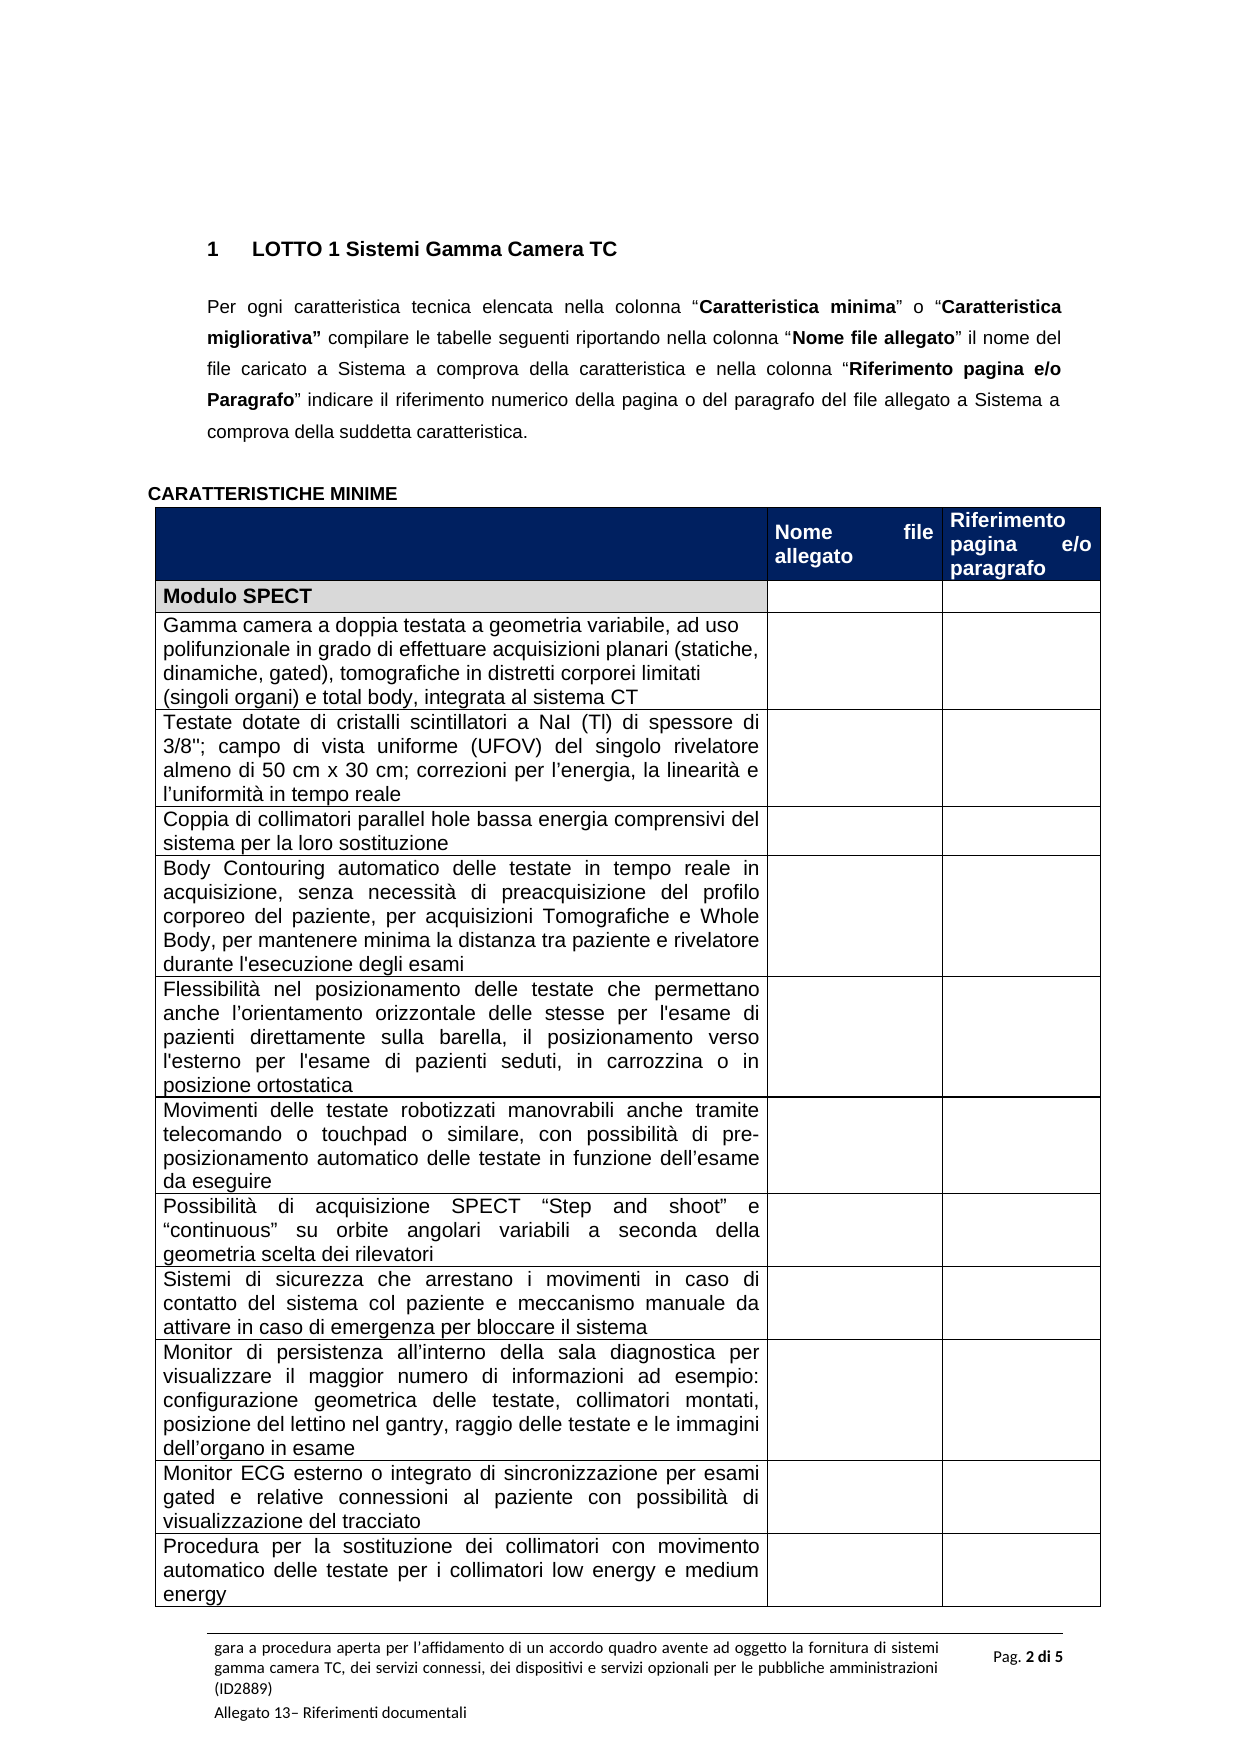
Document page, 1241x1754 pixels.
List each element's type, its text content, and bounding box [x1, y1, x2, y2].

table_cell [943, 1267, 1100, 1339]
table_cell [768, 1098, 942, 1193]
table_cell [943, 977, 1100, 1096]
table_cell Coppia di collimatori parallel hole bassa energia comprensivi del sistema per la loro sostituzione [156, 807, 767, 855]
table_cell [943, 710, 1100, 806]
table_cell [768, 1267, 942, 1339]
table_cell Flessibilità nel posizionamento delle testate che permettano anche l’orientamento orizzontale delle stesse per l'esame di pazienti direttamente sulla barella, il posizionamento verso l'esterno per l'esame di pazienti seduti, in carrozzina o in posizione ortostatica [156, 977, 767, 1096]
table_cell [768, 1194, 942, 1266]
table_cell [943, 613, 1100, 709]
table_cell [768, 1461, 942, 1533]
text CARATTERISTICHE MINIME [148, 476, 1061, 507]
table_cell [943, 1461, 1100, 1533]
table_cell Procedura per la sostituzione dei collimatori con movimento automatico delle testate per i collimatori low energy e medium energy [156, 1534, 767, 1606]
subtitle LOTTO 1 Sistemi Gamma Camera TC [207, 232, 1061, 263]
table_cell [768, 710, 942, 806]
table_header [156, 508, 767, 580]
table_cell [768, 1534, 942, 1606]
table_cell Testate dotate di cristalli scintillatori a NaI (Tl) di spessore di 3/8''; campo di vista uniforme (UFOV) del singolo rivelatore almeno di 50 cm x 30 cm; correzioni per l’energia, la linearità e l’uniformità in tempo reale [156, 710, 767, 806]
table_cell Modulo SPECT [156, 581, 767, 612]
table_cell Possibilità di acquisizione SPECT “Step and shoot” e “continuous” su orbite angolari variabili a seconda della geometria scelta dei rilevatori [156, 1194, 767, 1266]
table_cell [943, 1340, 1100, 1460]
table_header Riferimento pagina e/o paragrafo [943, 508, 1100, 580]
table_cell [768, 1340, 942, 1460]
table_cell Sistemi di sicurezza che arrestano i movimenti in caso di contatto del sistema col paziente e meccanismo manuale da attivare in caso di emergenza per bloccare il sistema [156, 1267, 767, 1339]
table_cell [768, 581, 942, 612]
text Per ogni caratteristica tecnica elencata nella colonna “Caratteristica minima” o “Caratteristica migliorativa” compilare le tabelle seguenti riportando nella colonna “Nome file allegato” il nome del file caricato a Sistema a comprova della caratteristica e nella colonna “Riferimento pagina e/o Paragrafo” indicare il riferimento numerico della pagina o del paragrafo del file allegato a Sistema a comprova della suddetta caratteristica. [207, 288, 1061, 444]
table_cell [943, 1098, 1100, 1193]
table_cell [768, 856, 942, 976]
table_cell Body Contouring automatico delle testate in tempo reale in acquisizione, senza necessità di preacquisizione del profilo corporeo del paziente, per acquisizioni Tomografiche e Whole Body, per mantenere minima la distanza tra paziente e rivelatore durante l'esecuzione degli esami [156, 856, 767, 976]
table_cell Monitor ECG esterno o integrato di sincronizzazione per esami gated e relative connessioni al paziente con possibilità di visualizzazione del tracciato [156, 1461, 767, 1533]
table_cell [768, 807, 942, 855]
table_cell Gamma camera a doppia testata a geometria variabile, ad uso polifunzionale in grado di effettuare acquisizioni planari (statiche, dinamiche, gated), tomografiche in distretti corporei limitati (singoli organi) e total body, integrata al sistema CT [156, 613, 767, 709]
table_cell [943, 807, 1100, 855]
table_cell [943, 856, 1100, 976]
table_cell [943, 1534, 1100, 1606]
table_cell [943, 581, 1100, 612]
table_cell [768, 613, 942, 709]
table_cell Monitor di persistenza all’interno della sala diagnostica per visualizzare il maggior numero di informazioni ad esempio: configurazione geometrica delle testate, collimatori montati, posizione del lettino nel gantry, raggio delle testate e le immagini dell’organo in esame [156, 1340, 767, 1460]
table_cell Movimenti delle testate robotizzati manovrabili anche tramite telecomando o touchpad o similare, con possibilità di pre-posizionamento automatico delle testate in funzione dell’esame da eseguire [156, 1098, 767, 1193]
table_cell [943, 1194, 1100, 1266]
table_cell [768, 977, 942, 1096]
table_header Nome file allegato [768, 508, 942, 580]
